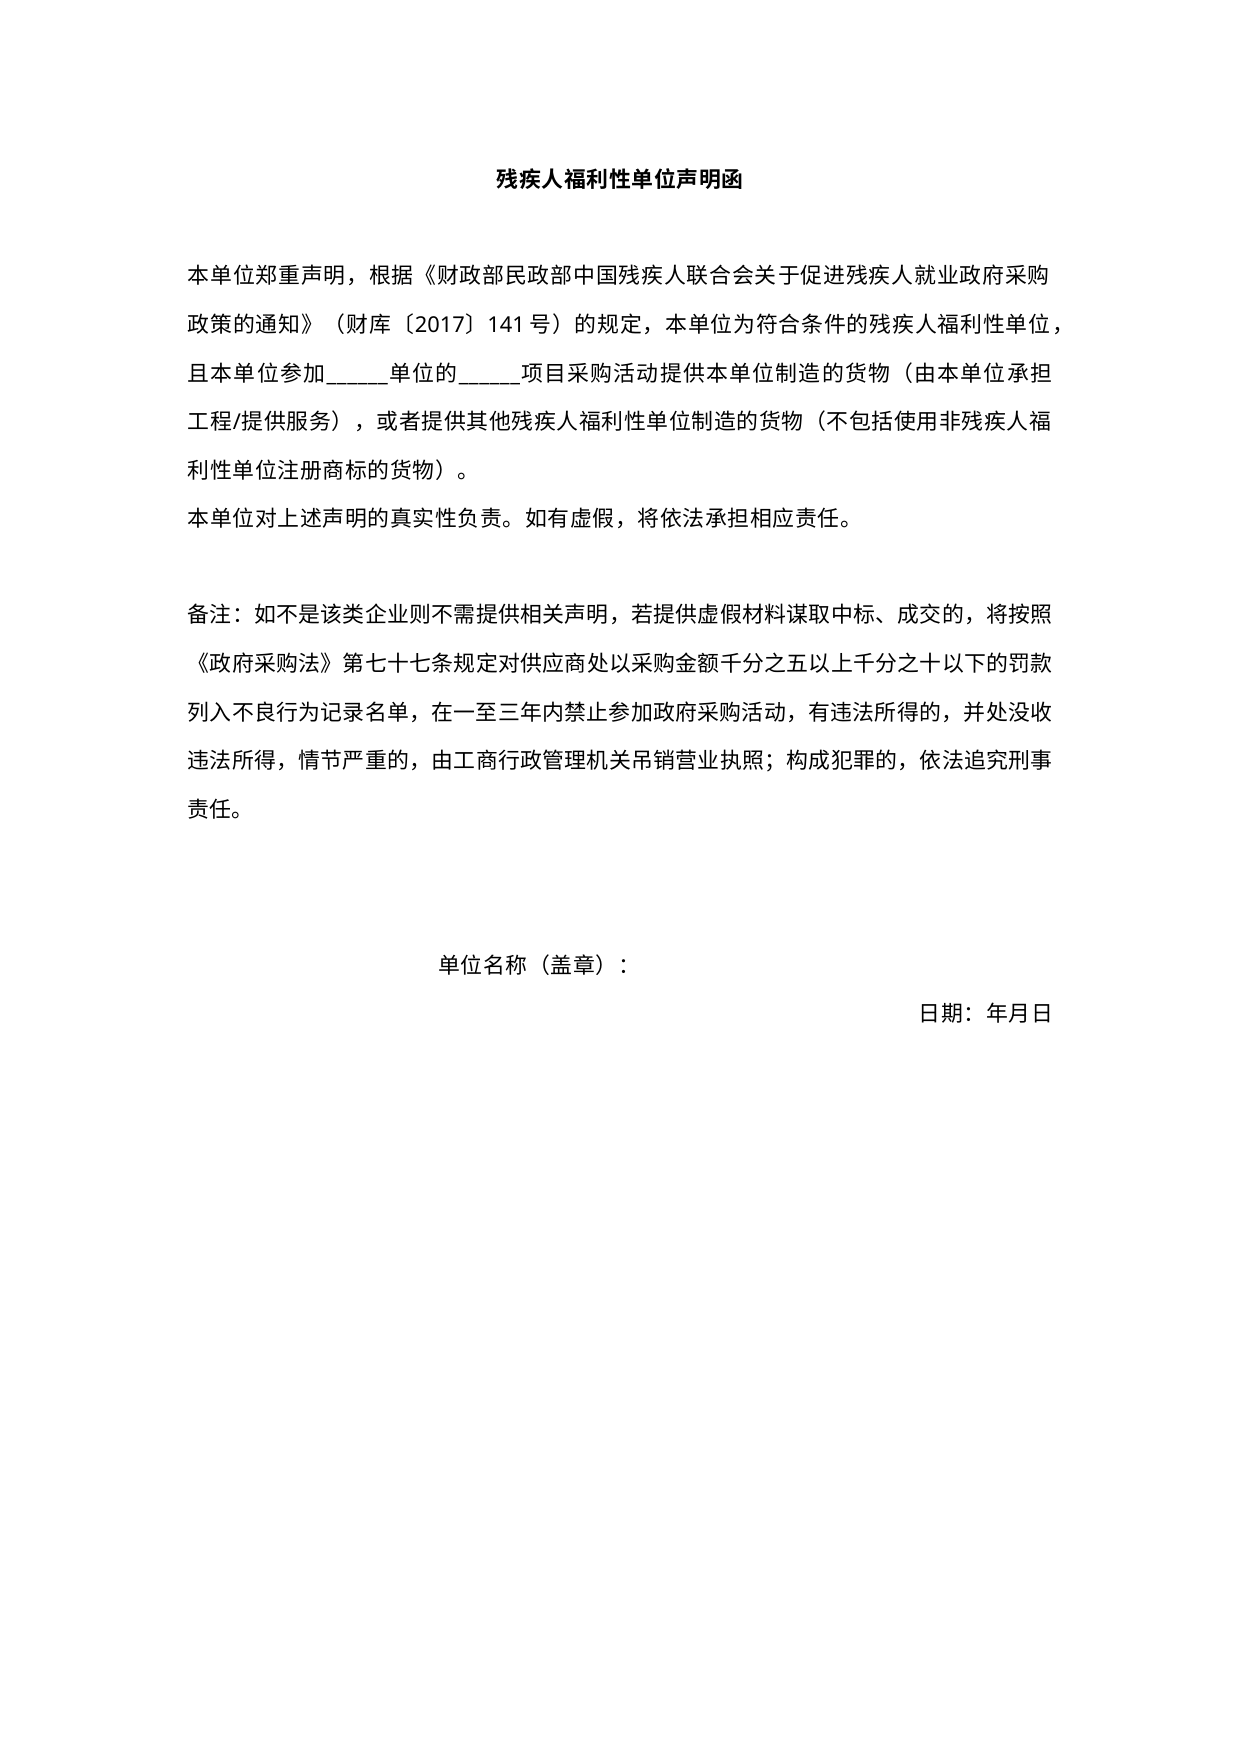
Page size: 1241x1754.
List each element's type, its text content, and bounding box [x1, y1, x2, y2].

list 残疾人福利性单位声明函 [187, 162, 1053, 194]
list 备注：如不是该类企业则不需提供相关声明，若提供虚假材料谋取中标、成交的，将按照《政府采购法》第七十七条规定对供应商处以采购金额千分之五以上千分之十以下的罚款，列入不良行为记录名单，在一至三年内禁止参加政府采购活动，有违法所得的，并处没收违法所得，情节严重的，由工商行政管理机关吊销营业执照；构成犯罪的，依法追究刑事责任。 [187, 597, 1053, 824]
list 日期：年月日 [187, 996, 1053, 1028]
list 本单位郑重声明，根据《财政部民政部中国残疾人联合会关于促进残疾人就业政府采购政策的通知》（财库〔2017〕141号）的规定，本单位为符合条件的残疾人福利性单位，且本单位参加______单位的______项目采购活动提供本单位制造的货物（由本单位承担工程/提供服务），或者提供其他残疾人福利性单位制造的货物（不包括使用非残疾人福利性单位注册商标的货物）。 [187, 258, 1053, 485]
list 单位名称（盖章）： [187, 947, 890, 980]
list 本单位对上述声明的真实性负责。如有虚假，将依法承担相应责任。 [187, 501, 1053, 533]
